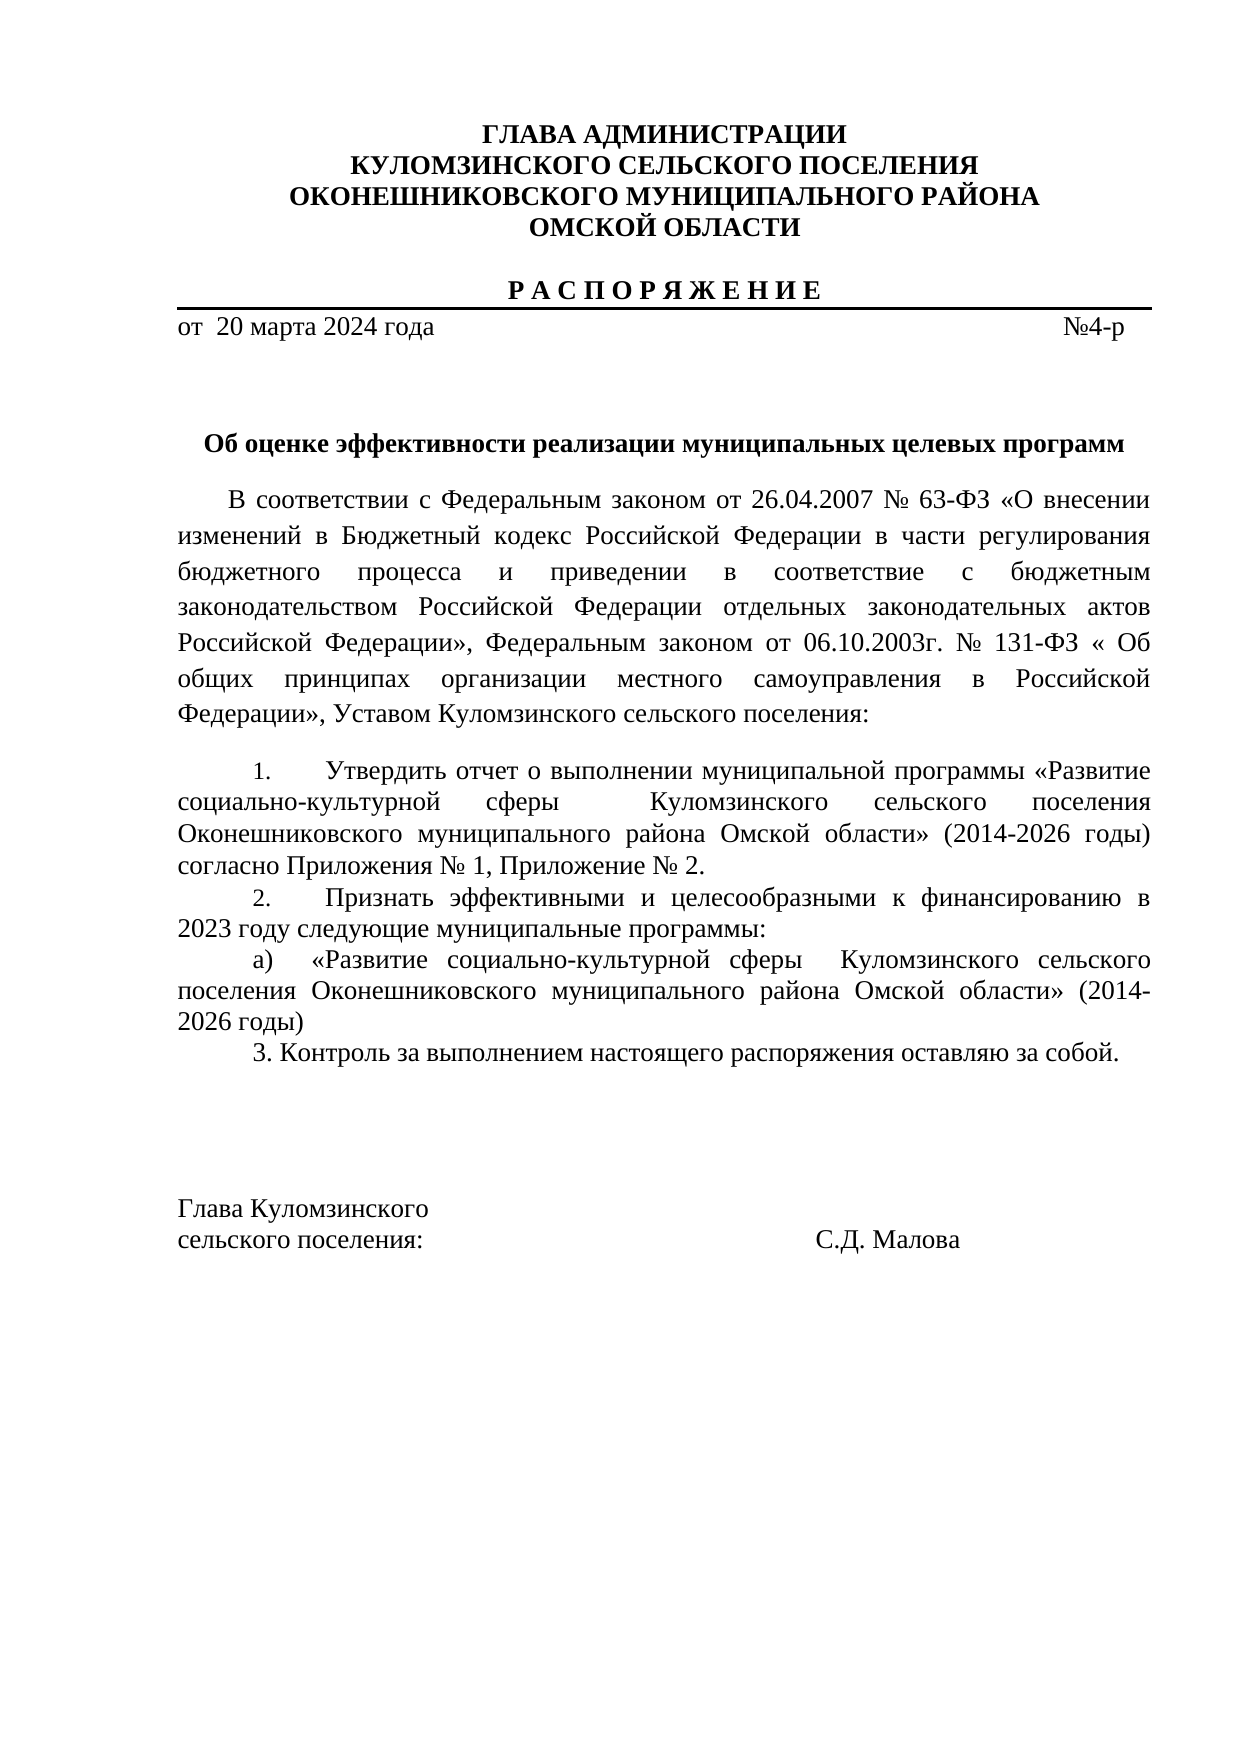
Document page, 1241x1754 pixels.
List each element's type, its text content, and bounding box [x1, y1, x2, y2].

text а) «Развитие социально-культурной сферы Куломзинского сельского поселения Оконешниковского муниципального района Омской области» (2014-2026 годы) [177, 943, 1152, 1036]
text ГЛАВА АДМИНИСТРАЦИИ КУЛОМЗИНСКОГО СЕЛЬСКОГО ПОСЕЛЕНИЯ [177, 118, 1152, 180]
text Р А С П О Р Я Ж Е Н И Е [177, 274, 1152, 307]
list Признать эффективными и целесообразными к финансированию в 2023 году следующие муниципальные программы: [177, 881, 1152, 943]
list Утвердить отчет о выполнении муниципальной программы «Развитие социально-культурной сферы Куломзинского сельского поселения Оконешниковского муниципального района Омской области» (2014-2026 годы) согласно Приложения № 1, Приложение № 2. [177, 754, 1152, 881]
text Глава Куломзинского [177, 1192, 1152, 1223]
text В соответствии с Федеральным законом от 26.04.2007 № 63-ФЗ «О внесении изменений в Бюджетный кодекс Российской Федерации в части регулирования бюджетного процесса и приведении в соответствие с бюджетным законодательством Российской Федерации отдельных законодательных актов Российской Федерации», Федеральным законом от 06.10.2003г. № 131-ФЗ « Об общих принципах организации местного самоуправления в Российской Федерации», Уставом Куломзинского сельского поселения: [177, 483, 1152, 729]
text ОКОНЕШНИКОВСКОГО МУНИЦИПАЛЬНОГО РАЙОНА [177, 180, 1152, 212]
text Об оценке эффективности реализации муниципальных целевых программ [177, 427, 1152, 458]
text ОМСКОЙ ОБЛАСТИ [177, 212, 1152, 243]
text от 20 марта 2024 года №4-р [177, 310, 1152, 341]
text сельского поселения: С.Д. Малова [177, 1223, 1152, 1255]
text 3. Контроль за выполнением настоящего распоряжения оставляю за собой. [252, 1036, 1152, 1067]
